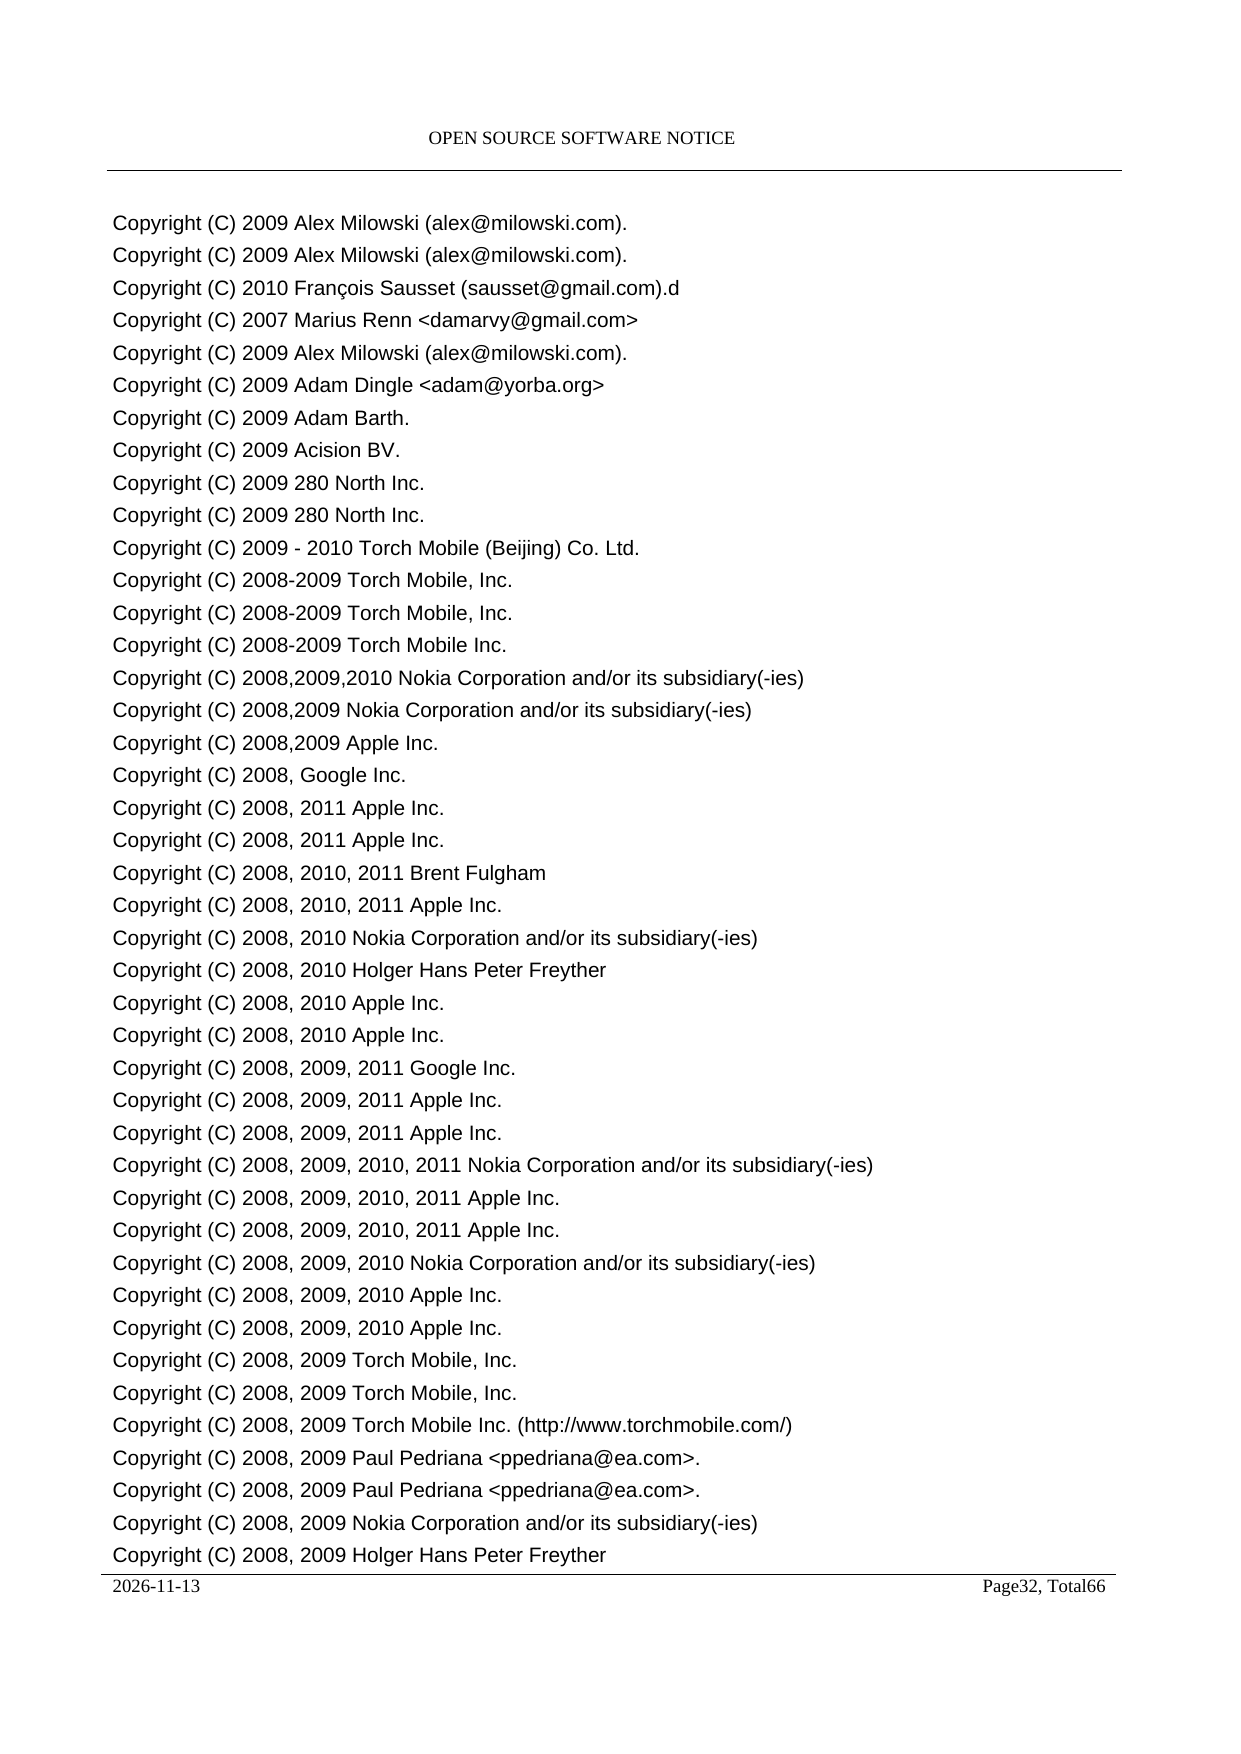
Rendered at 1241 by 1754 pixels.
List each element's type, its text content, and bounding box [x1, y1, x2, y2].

text Copyright (C) 2008, 2009, 2010 Apple Inc. [112, 1279, 1128, 1311]
text Copyright (C) 2008, 2009 Paul Pedriana <ppedriana@ea.com>. [112, 1474, 1128, 1506]
text Copyright (C) 2007 Marius Renn <damarvy@gmail.com> [112, 304, 1128, 336]
text Copyright (C) 2008, 2009, 2010, 2011 Apple Inc. [112, 1214, 1128, 1246]
text Copyright (C) 2008, 2010 Nokia Corporation and/or its subsidiary(-ies) [112, 921, 1128, 954]
text Copyright (C) 2008, 2009, 2010 Apple Inc. [112, 1311, 1128, 1344]
text Copyright (C) 2008, 2009, 2010, 2011 Nokia Corporation and/or its subsidiary(-ies) [112, 1149, 1128, 1181]
text Copyright (C) 2008, 2009 Holger Hans Peter Freyther [112, 1539, 1128, 1571]
text Copyright (C) 2008,2009 Apple Inc. [112, 726, 1128, 759]
text Copyright (C) 2008, 2010 Apple Inc. [112, 1019, 1128, 1051]
text Copyright (C) 2008, 2009 Torch Mobile, Inc. [112, 1376, 1128, 1409]
text Copyright (C) 2008, 2009 Paul Pedriana <ppedriana@ea.com>. [112, 1441, 1128, 1474]
text Copyright (C) 2008, 2010 Holger Hans Peter Freyther [112, 954, 1128, 986]
text Copyright (C) 2009 Alex Milowski (alex@milowski.com). [112, 336, 1128, 369]
text Copyright (C) 2008, 2010 Apple Inc. [112, 986, 1128, 1019]
text Copyright (C) 2008,2009,2010 Nokia Corporation and/or its subsidiary(-ies) [112, 661, 1128, 694]
text Copyright (C) 2008, 2009, 2010 Nokia Corporation and/or its subsidiary(-ies) [112, 1246, 1128, 1279]
text Copyright (C) 2009 Alex Milowski (alex@milowski.com). [112, 206, 1128, 239]
text Copyright (C) 2009 Alex Milowski (alex@milowski.com). [112, 239, 1128, 271]
text Copyright (C) 2008, 2010, 2011 Apple Inc. [112, 889, 1128, 921]
text Copyright (C) 2008,2009 Nokia Corporation and/or its subsidiary(-ies) [112, 694, 1128, 726]
text Copyright (C) 2009 - 2010 Torch Mobile (Beijing) Co. Ltd. [112, 531, 1128, 564]
text Copyright (C) 2008, 2009 Nokia Corporation and/or its subsidiary(-ies) [112, 1506, 1128, 1539]
text Copyright (C) 2008-2009 Torch Mobile, Inc. [112, 596, 1128, 629]
text Copyright (C) 2009 Adam Barth. [112, 401, 1128, 434]
text Copyright (C) 2008, 2009 Torch Mobile, Inc. [112, 1344, 1128, 1376]
text Copyright (C) 2008, 2011 Apple Inc. [112, 791, 1128, 824]
text Copyright (C) 2009 Acision BV. [112, 434, 1128, 466]
text Copyright (C) 2009 280 North Inc. [112, 499, 1128, 531]
text Copyright (C) 2008, 2011 Apple Inc. [112, 824, 1128, 856]
text Copyright (C) 2008, Google Inc. [112, 759, 1128, 791]
text Copyright (C) 2008, 2009, 2011 Google Inc. [112, 1051, 1128, 1084]
text Copyright (C) 2008-2009 Torch Mobile, Inc. [112, 564, 1128, 596]
text Copyright (C) 2009 280 North Inc. [112, 466, 1128, 499]
text Copyright (C) 2008, 2009, 2010, 2011 Apple Inc. [112, 1181, 1128, 1214]
text Copyright (C) 2008, 2009, 2011 Apple Inc. [112, 1116, 1128, 1149]
text Copyright (C) 2008, 2009 Torch Mobile Inc. (http://www.torchmobile.com/) [112, 1409, 1128, 1441]
text Copyright (C) 2009 Adam Dingle <adam@yorba.org> [112, 369, 1128, 401]
text Copyright (C) 2010 François Sausset (sausset@gmail.com).d [112, 271, 1128, 304]
text Copyright (C) 2008, 2010, 2011 Brent Fulgham [112, 856, 1128, 889]
text Copyright (C) 2008, 2009, 2011 Apple Inc. [112, 1084, 1128, 1116]
text Copyright (C) 2008-2009 Torch Mobile Inc. [112, 629, 1128, 661]
